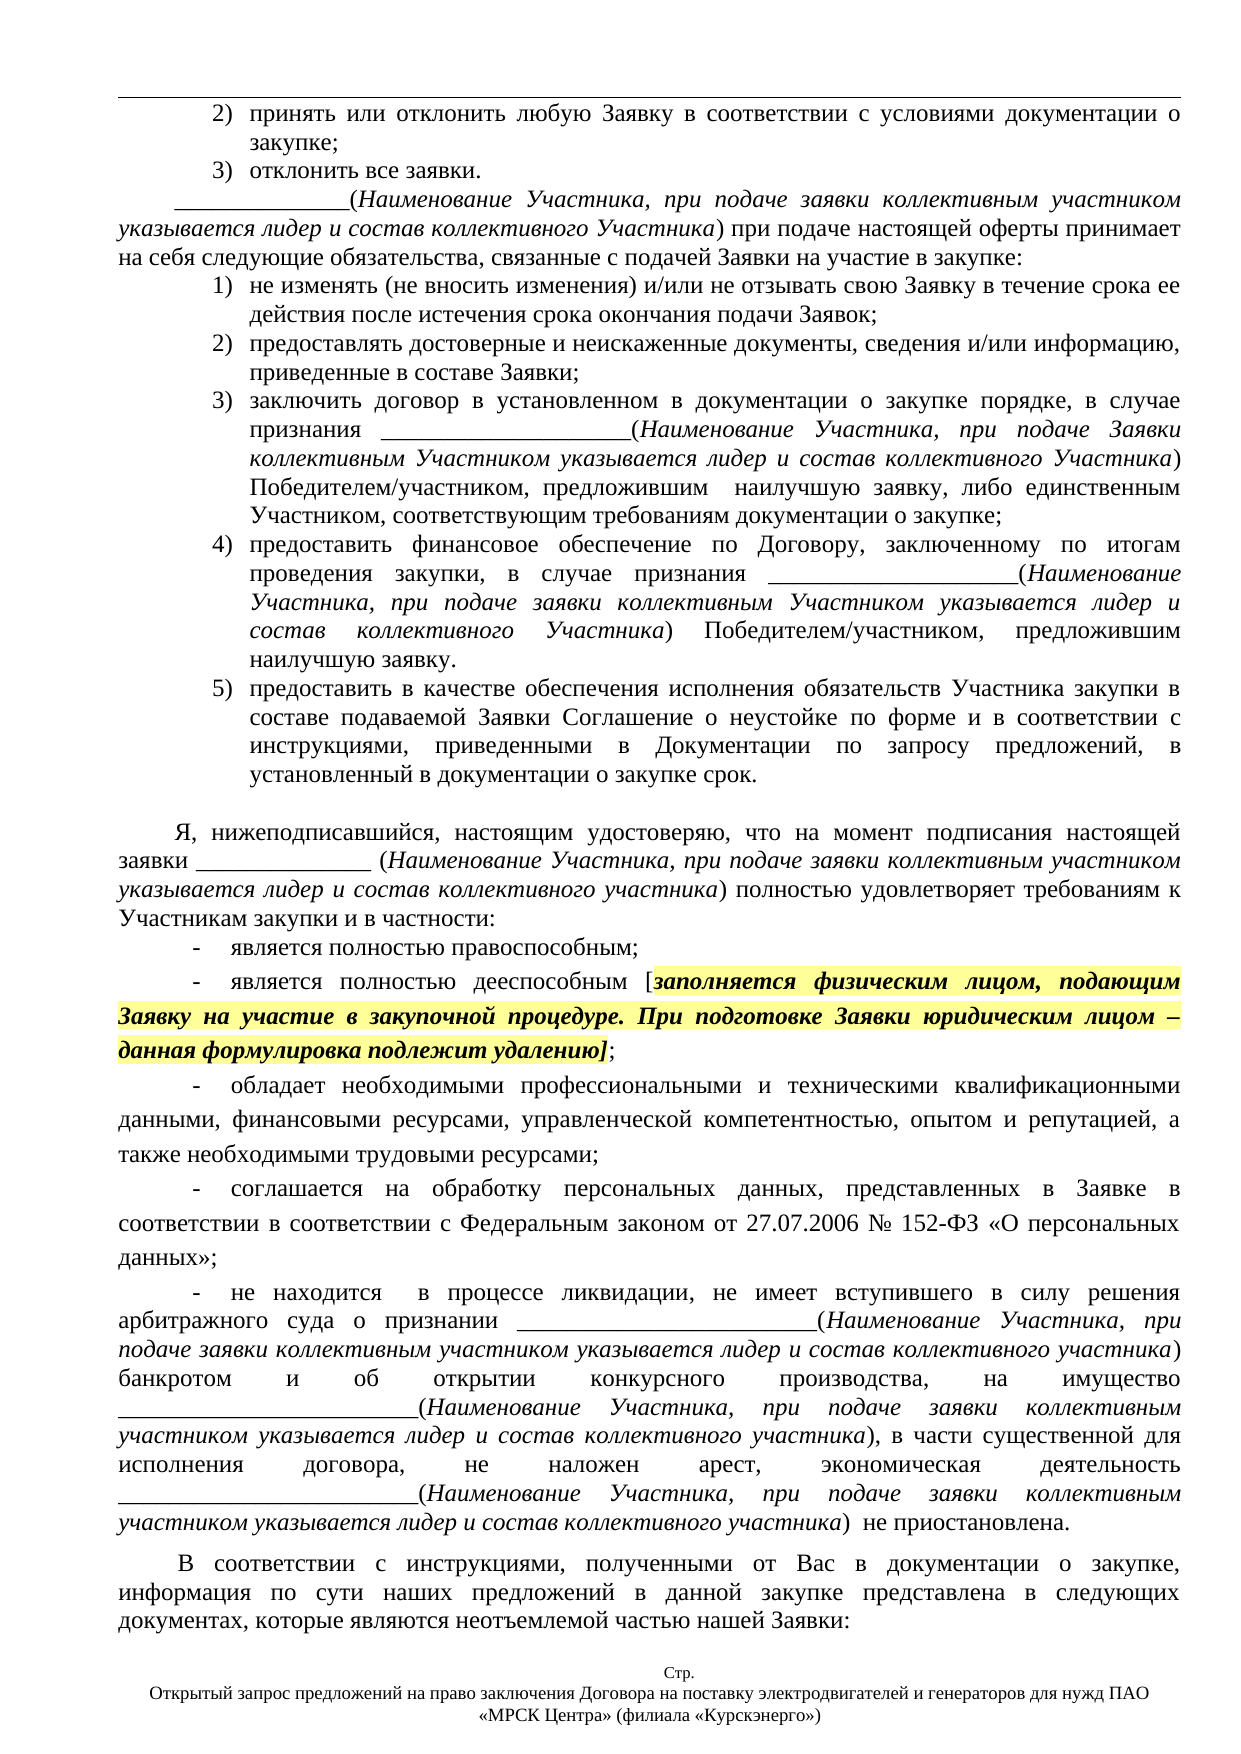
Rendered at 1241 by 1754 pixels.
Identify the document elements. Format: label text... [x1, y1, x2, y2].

list принять или отклонить любую Заявку в соответствии с условиями документации о закупке; [212, 98, 1181, 156]
list предоставить финансовое обеспечение по Договору, заключенному по итогам проведения закупки, в случае признания ____________________(Наименование Участника, при подаче заявки коллективным Участником указывается лидер и состав коллективного Участника) Победителем/участником, предложившим наилучшую заявку. [212, 529, 1181, 673]
text Я, нижеподписавшийся, настоящим удостоверяю, что на момент подписания настоящей заявки ______________ (Наименование Участника, при подаче заявки коллективным участником указывается лидер и состав коллективного участника) полностью удовлетворяет требованиям к Участникам закупки и в частности: [118, 817, 1181, 932]
text ______________(Наименование Участника, при подаче заявки коллективным участником указывается лидер и состав коллективного Участника) при подаче настоящей оферты принимает на себя следующие обязательства, связанные с подачей Заявки на участие в закупке: [118, 184, 1181, 271]
list является полностью дееспособным [заполняется физическим лицом, подающим Заявку на участие в закупочной процедуре. При подготовке Заявки юридическим лицом – данная формулировка подлежит удалению]; [118, 966, 1181, 1001]
list заключить договор в установленном в документации о закупке порядке, в случае признания ____________________(Наименование Участника, при подаче Заявки коллективным Участником указывается лидер и состав коллективного Участника) Победителем/участником, предложившим наилучшую заявку, либо единственным Участником, соответствующим требованиям документации о закупке; [212, 386, 1181, 529]
text В соответствии с инструкциями, полученными от Вас в документации о закупке, информация по сути наших предложений в данной закупке представлена в следующих документах, которые являются неотъемлемой частью нашей Заявки: [118, 1548, 1181, 1634]
list является полностью правоспособным; [118, 932, 1181, 961]
list отклонить все заявки. [212, 156, 1181, 184]
list предоставить в качестве обеспечения исполнения обязательств Участника закупки в составе подаваемой Заявки Соглашение о неустойке по форме и в соответствии с инструкциями, приведенными в Документации по запросу предложений, в установленный в документации о закупке срок. [212, 673, 1181, 788]
list обладает необходимыми профессиональными и техническими квалификационными данными, финансовыми ресурсами, управленческой компетентностью, опытом и репутацией, а также необходимыми трудовыми ресурсами; [118, 1070, 1181, 1167]
list не изменять (не вносить изменения) и/или не отзывать свою Заявку в течение срока ее действия после истечения срока окончания подачи Заявок; [212, 271, 1181, 328]
list не находится в процессе ликвидации, не имеет вступившего в силу решения арбитражного суда о признании ________________________(Наименование Участника, при подаче заявки коллективным участником указывается лидер и состав коллективного участника) банкротом и об открытии конкурсного производства, на имущество ________________________(Наименование Участника, при подаче заявки коллективным участником указывается лидер и состав коллективного участника), в части существенной для исполнения договора, не наложен арест, экономическая деятельность ________________________(Наименование Участника, при подаче заявки коллективным участником указывается лидер и состав коллективного участника) не приостановлена. [118, 1277, 1181, 1535]
list является полностью дееспособным [заполняется физическим лицом, подающим Заявку на участие в закупочной процедуре. При подготовке Заявки юридическим лицом – данная формулировка подлежит удалению]; [118, 1029, 1181, 1064]
list соглашается на обработку персональных данных, представленных в Заявке в соответствии в соответствии с Федеральным законом от 27.07.2006 № 152-ФЗ «О персональных данных»; [118, 1173, 1181, 1271]
list предоставлять достоверные и неискаженные документы, сведения и/или информацию, приведенные в составе Заявки; [212, 328, 1181, 386]
